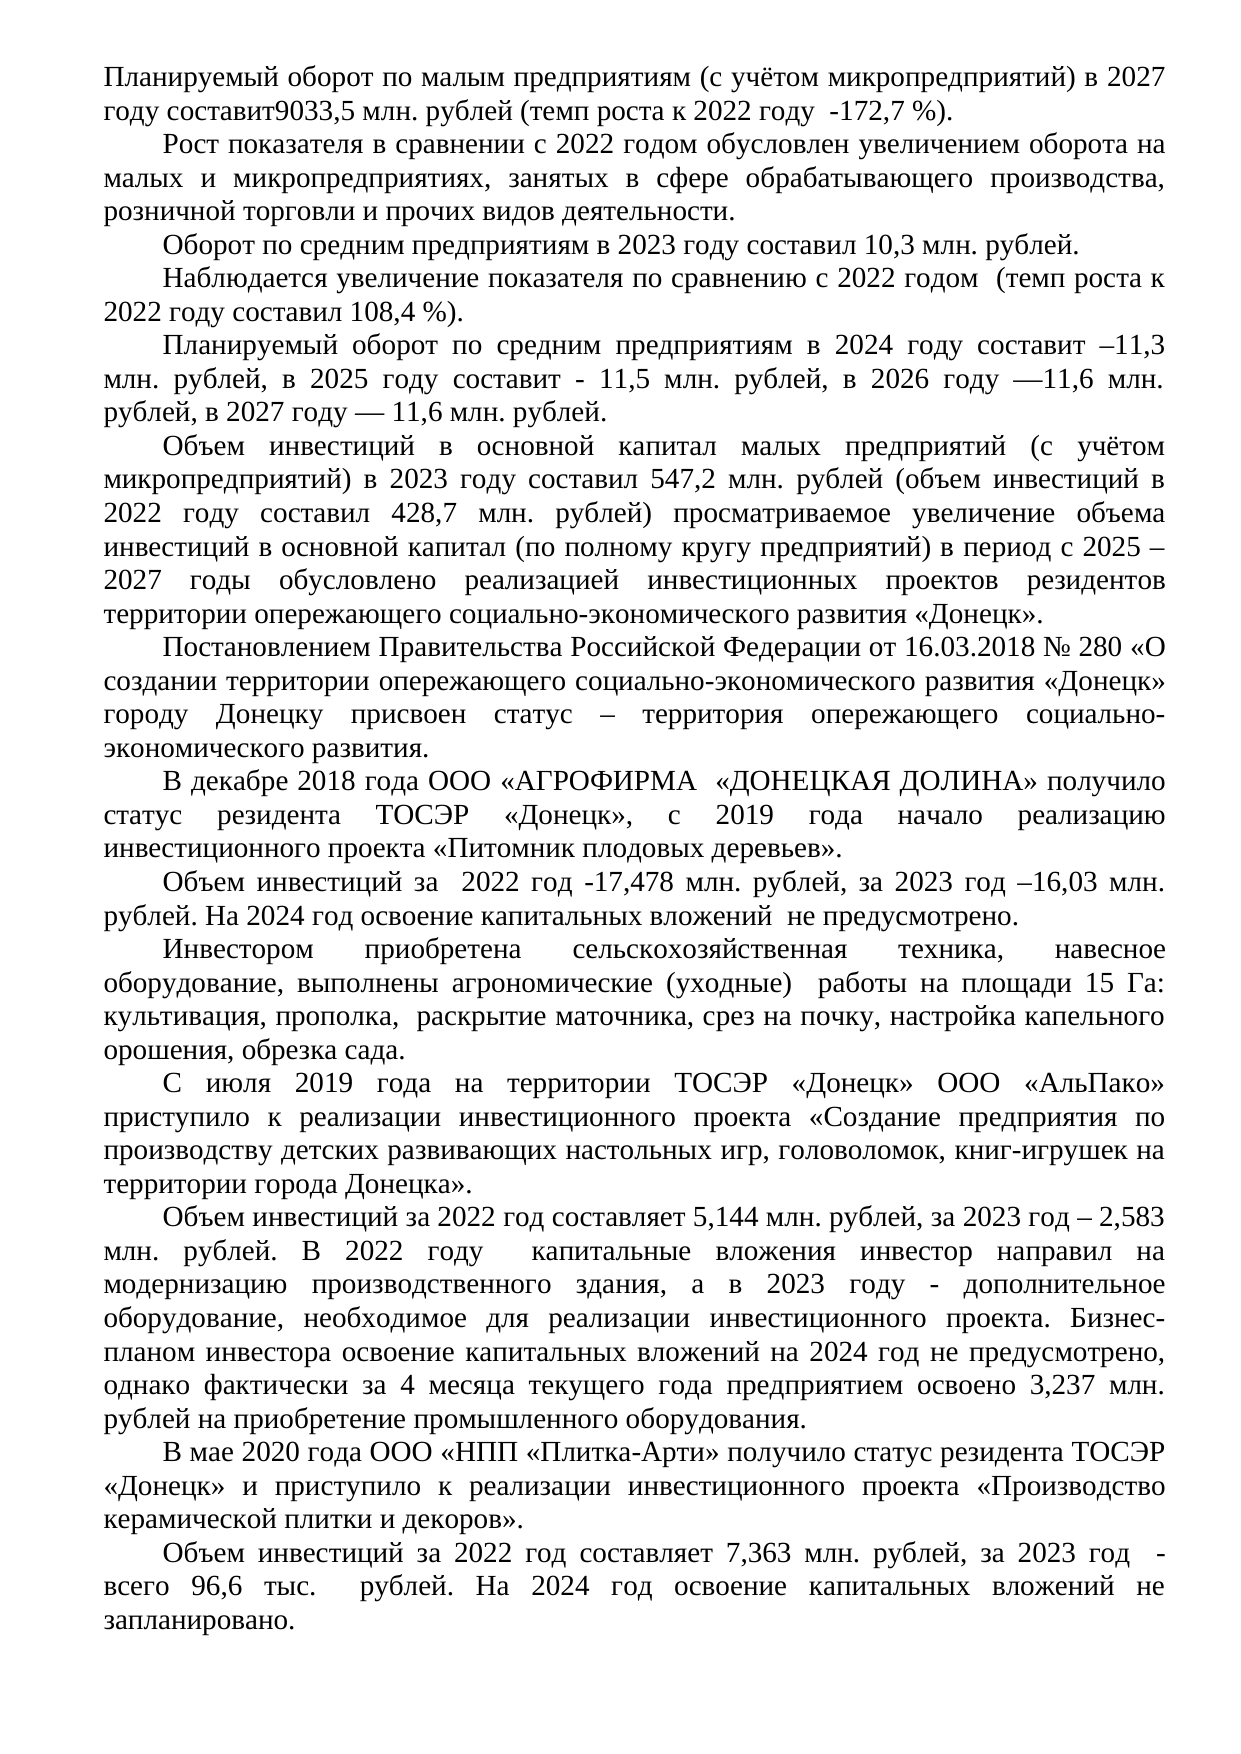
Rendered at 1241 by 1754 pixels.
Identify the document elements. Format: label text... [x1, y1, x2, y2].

text В мае 2020 года ООО «НПП «Плитка-Арти» получило статус резидента ТОСЭР «Донецк» и приступило к реализации инвестиционного проекта «Производство керамической плитки и декоров». [103, 1434, 1166, 1535]
text Объем инвестиций за 2022 год составляет 5,144 млн. рублей, за 2023 год – 2,583 млн. рублей. В 2022 году капитальные вложения инвестор направил на модернизацию производственного здания, а в 2023 году - дополнительное оборудование, необходимое для реализации инвестиционного проекта. Бизнес-планом инвестора освоение капитальных вложений на 2024 год не предусмотрено, однако фактически за 4 месяца текущего года предприятием освоено 3,237 млн. рублей на приобретение промышленного оборудования. [103, 1199, 1166, 1434]
text Объем инвестиций за 2022 год -17,478 млн. рублей, за 2023 год –16,03 млн. рублей. На 2024 год освоение капитальных вложений не предусмотрено. [103, 864, 1166, 931]
text Постановлением Правительства Российской Федерации от 16.03.2018 № 280 «О создании территории опережающего социально-экономического развития «Донецк» городу Донецку присвоен статус – территория опережающего социально-экономического развития. [103, 629, 1166, 763]
text С июля 2019 года на территории ТОСЭР «Донецк» ООО «АльПако» приступило к реализации инвестиционного проекта «Создание предприятия по производству детских развивающих настольных игр, головоломок, книг-игрушек на территории города Донецка». [103, 1065, 1166, 1199]
text Инвестором приобретена сельскохозяйственная техника, навесное оборудование, выполнены агрономические (уходные) работы на площади 15 Га: культивация, прополка, раскрытие маточника, срез на почку, настройка капельного орошения, обрезка сада. [103, 931, 1166, 1065]
text Наблюдается увеличение показателя по сравнению с 2022 годом (темп роста к 2022 году составил 108,4 %). [103, 260, 1166, 327]
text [103, 59, 1166, 126]
text Объем инвестиций за 2022 год составляет 7,363 млн. рублей, за 2023 год - всего 96,6 тыс. рублей. На 2024 год освоение капитальных вложений не запланировано. [103, 1535, 1166, 1636]
text Оборот по средним предприятиям в 2023 году составил 10,3 млн. рублей. [103, 227, 1166, 260]
text Планируемый оборот по средним предприятиям в 2024 году составит –11,3 млн. рублей, в 2025 году составит - 11,5 млн. рублей, в 2026 году —11,6 млн. рублей, в 2027 году — 11,6 млн. рублей. [103, 327, 1166, 428]
text Объем инвестиций в основной капитал малых предприятий (с учётом микропредприятий) в 2023 году составил 547,2 млн. рублей (объем инвестиций в 2022 году составил 428,7 млн. рублей) просматриваемое увеличение объема инвестиций в основной капитал (по полному кругу предприятий) в период с 2025 – 2027 годы обусловлено реализацией инвестиционных проектов резидентов территории опережающего социально-экономического развития «Донецк». [103, 428, 1166, 629]
text В декабре 2018 года ООО «АГРОФИРМА «ДОНЕЦКАЯ ДОЛИНА» получило статус резидента ТОСЭР «Донецк», с 2019 года начало реализацию инвестиционного проекта «Питомник плодовых деревьев». [103, 763, 1166, 864]
text Рост показателя в сравнении с 2022 годом обусловлен увеличением оборота на малых и микропредприятиях, занятых в сфере обрабатывающего производства, розничной торговли и прочих видов деятельности. [103, 126, 1166, 227]
